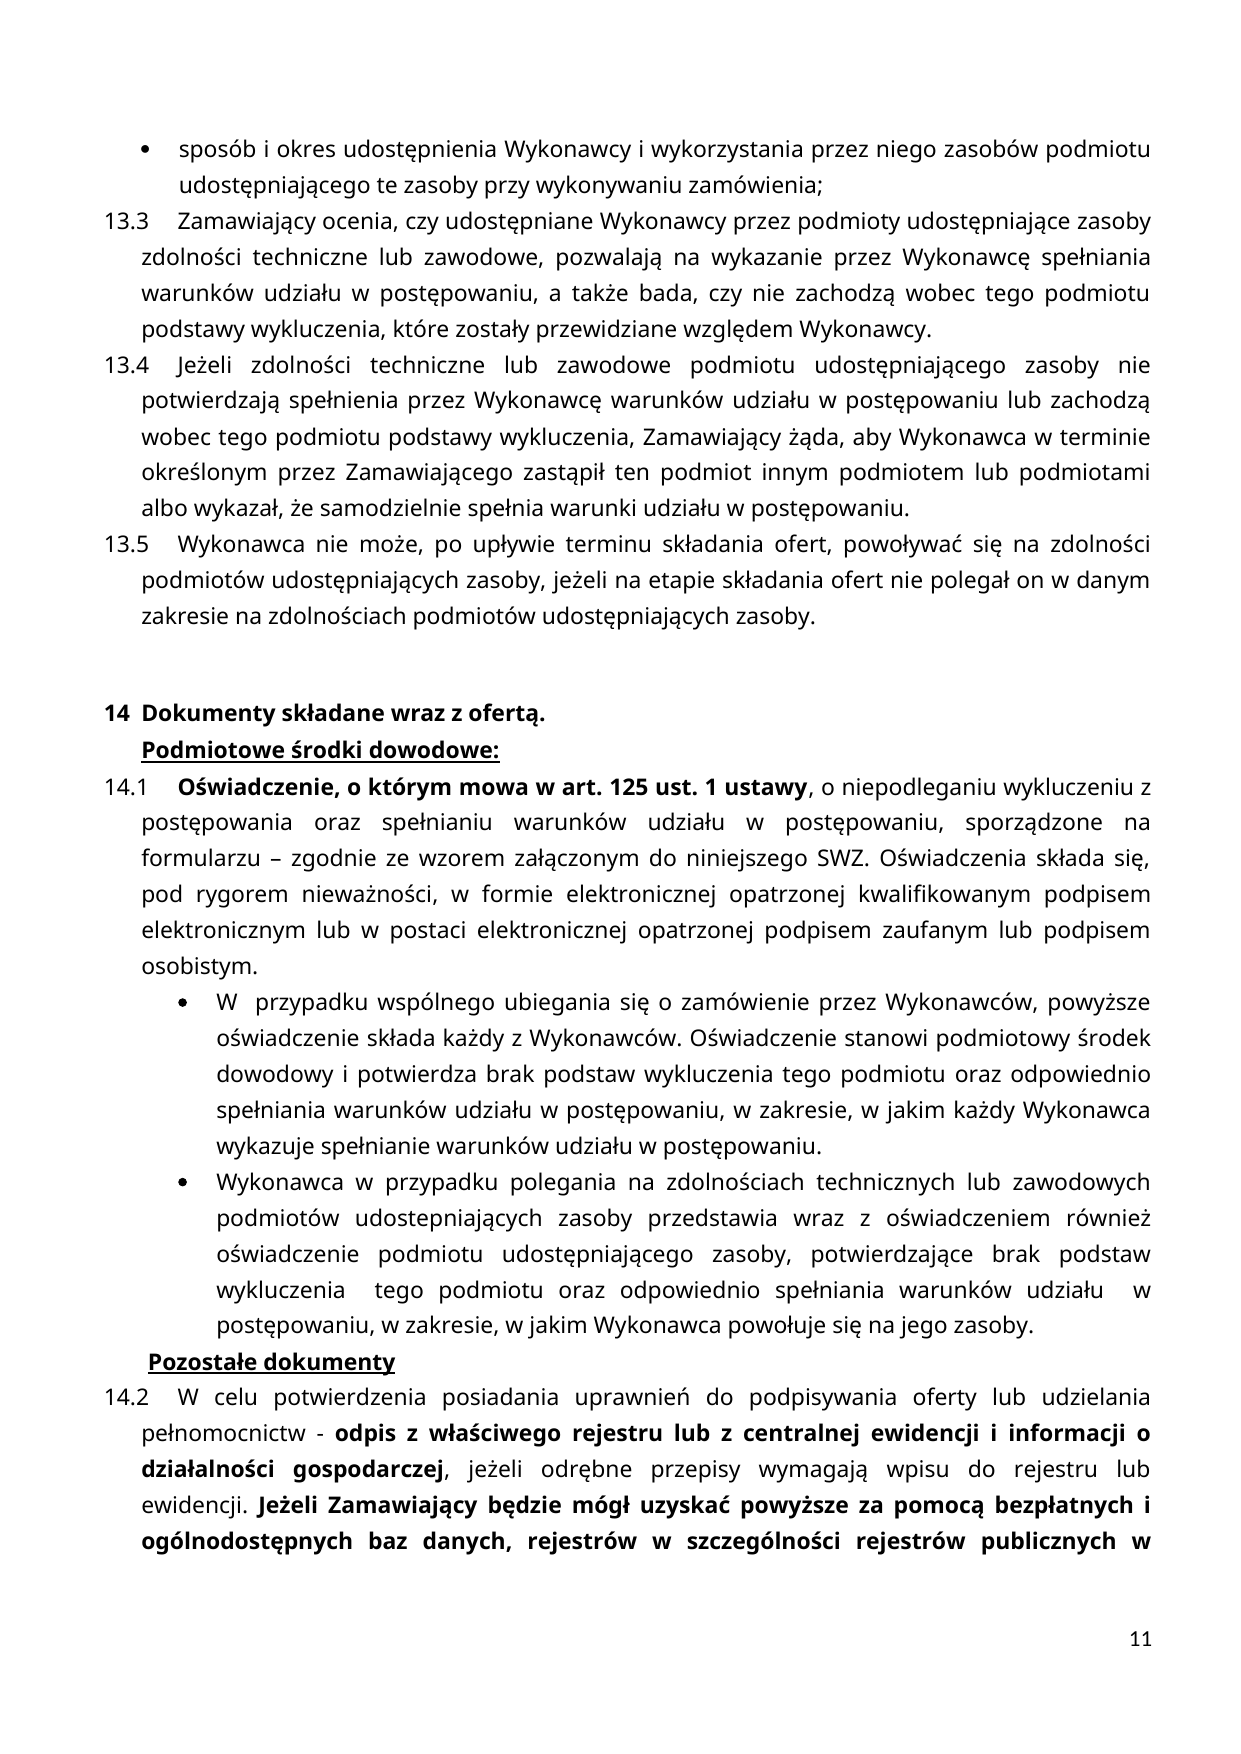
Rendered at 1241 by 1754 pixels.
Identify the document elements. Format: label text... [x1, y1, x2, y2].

list Jeżeli zdolności techniczne lub zawodowe podmiotu udostępniającego zasoby nie potwierdzają spełnienia przez Wykonawcę warunków udziału w postępowaniu lub zachodzą wobec tego podmiotu podstawy wykluczenia, Zamawiający żąda, aby Wykonawca w terminie określonym przez Zamawiającego zastąpił ten podmiot innym podmiotem lub podmiotami albo wykazał, że samodzielnie spełnia warunki udziału w postępowaniu. [103, 348, 1152, 523]
list Wykonawca w przypadku polegania na zdolnościach technicznych lub zawodowych podmiotów udostepniających zasoby przedstawia wraz z oświadczeniem również oświadczenie podmiotu udostępniającego zasoby, potwierdzające brak podstaw wykluczenia tego podmiotu oraz odpowiednio spełniania warunków udziału w postępowaniu, w zakresie, w jakim Wykonawca powołuje się na jego zasoby. [178, 1166, 1152, 1341]
list Wykonawca nie może, po upływie terminu składania ofert, powoływać się na zdolności podmiotów udostępniających zasoby, jeżeli na etapie składania ofert nie polegał on w danym zakresie na zdolnościach podmiotów udostępniających zasoby. [103, 528, 1152, 631]
subtitle Dokumenty składane wraz z ofertą. [103, 697, 1152, 728]
list Oświadczenie, o którym mowa w art. 125 ust. 1 ustawy, o niepodleganiu wykluczeniu z postępowania oraz spełnianiu warunków udziału w postępowaniu, sporządzone na formularzu – zgodnie ze wzorem załączonym do niniejszego SWZ. Oświadczenia składa się, pod rygorem nieważności, w formie elektronicznej opatrzonej kwalifikowanym podpisem elektronicznym lub w postaci elektronicznej opatrzonej podpisem zaufanym lub podpisem osobistym. [103, 770, 1152, 981]
text Pozostałe dokumenty [103, 1345, 1152, 1377]
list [103, 1381, 1152, 1556]
list Podmiotowe środki dowodowe: [141, 734, 1152, 766]
list sposób i okres udostępnienia Wykonawcy i wykorzystania przez niego zasobów podmiotu udostępniającego te zasoby przy wykonywaniu zamówienia; [141, 133, 1152, 200]
list W przypadku wspólnego ubiegania się o zamówienie przez Wykonawców, powyższe oświadczenie składa każdy z Wykonawców. Oświadczenie stanowi podmiotowy środek dowodowy i potwierdza brak podstaw wykluczenia tego podmiotu oraz odpowiednio spełniania warunków udziału w postępowaniu, w zakresie, w jakim każdy Wykonawca wykazuje spełnianie warunków udziału w postępowaniu. [178, 986, 1152, 1161]
list Zamawiający ocenia, czy udostępniane Wykonawcy przez podmioty udostępniające zasoby zdolności techniczne lub zawodowe, pozwalają na wykazanie przez Wykonawcę spełniania warunków udziału w postępowaniu, a także bada, czy nie zachodzą wobec tego podmiotu podstawy wykluczenia, które zostały przewidziane względem Wykonawcy. [103, 205, 1152, 344]
